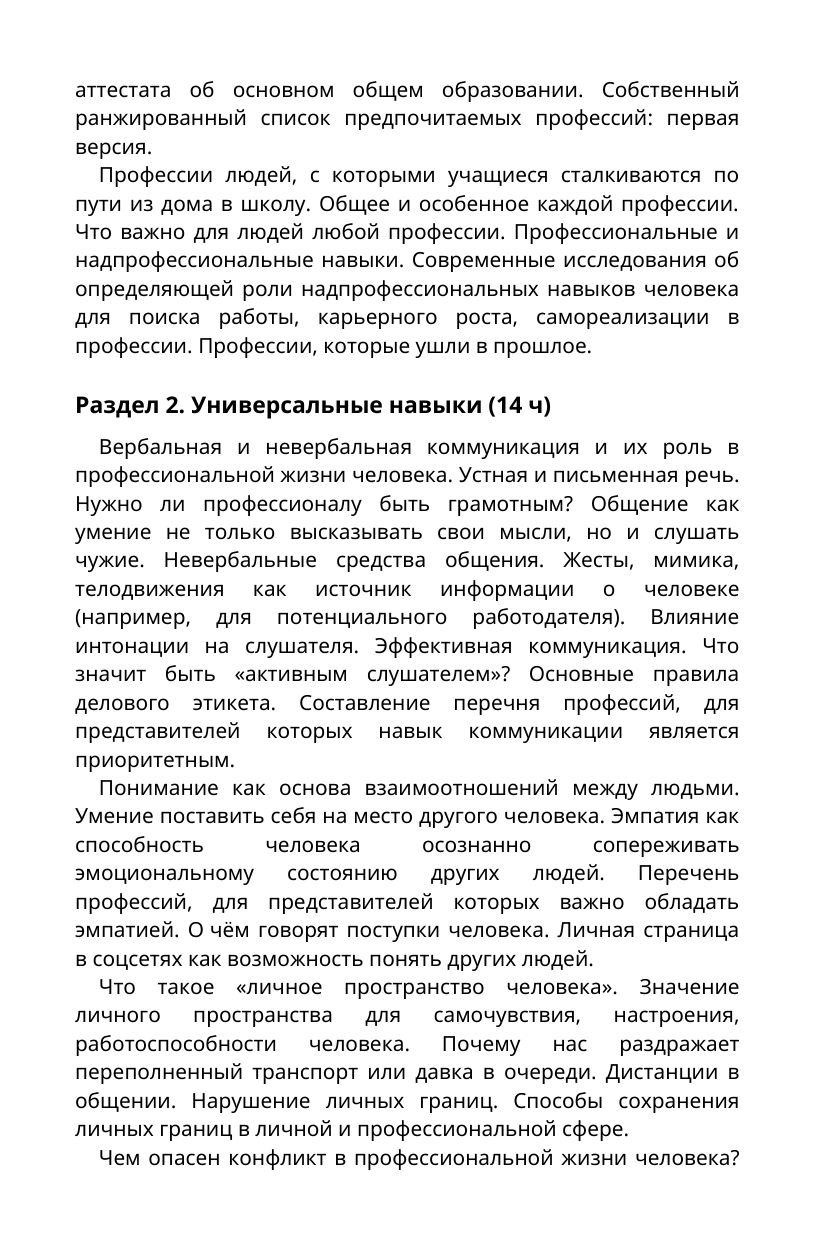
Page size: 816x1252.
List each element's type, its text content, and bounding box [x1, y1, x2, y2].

text Профессии людей, с которыми учащиеся сталкиваются по пути из дома в школу. Общее и особенное каждой профессии. Что важно для людей любой профессии. Профессиональные и надпрофессиональные навыки. Современные исследования об определяющей роли надпрофессиональных навыков человека для поиска работы, карьерного роста, самореализации в профессии. Профессии, которые ушли в прошлое. [75, 160, 740, 359]
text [75, 75, 740, 160]
text Раздел 2. Универсальные навыки (14 ч) [75, 389, 740, 420]
text Понимание как основа взаимоотношений между людьми. Умение поставить себя на место другого человека. Эмпатия как способность человека осознанно сопереживать эмоциональному состоянию других людей. Перечень профессий, для представителей которых важно обладать эмпатией. О чём говорят поступки человека. Личная страница в соцсетях как возможность понять других людей. [75, 773, 740, 972]
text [75, 1143, 740, 1171]
text Что такое «личное пространство человека». Значение личного пространства для самочувствия, настроения, работоспособности человека. Почему нас раздражает переполненный транспорт или давка в очереди. Дистанции в общении. Нарушение личных границ. Способы сохранения личных границ в личной и профессиональной сфере. [75, 972, 740, 1143]
text Вербальная и невербальная коммуникация и их роль в профессиональной жизни человека. Устная и письменная речь. Нужно ли профессионалу быть грамотным? Общение как умение не только высказывать свои мысли, но и слушать чужие. Невербальные средства общения. Жесты, мимика, телодвижения как источник информации о человеке (например, для потенциального работодателя). Влияние интонации на слушателя. Эффективная коммуникация. Что значит быть «активным слушателем»? Основные правила делового этикета. Составление перечня профессий, для представителей которых навык коммуникации является приоритетным. [75, 432, 740, 773]
